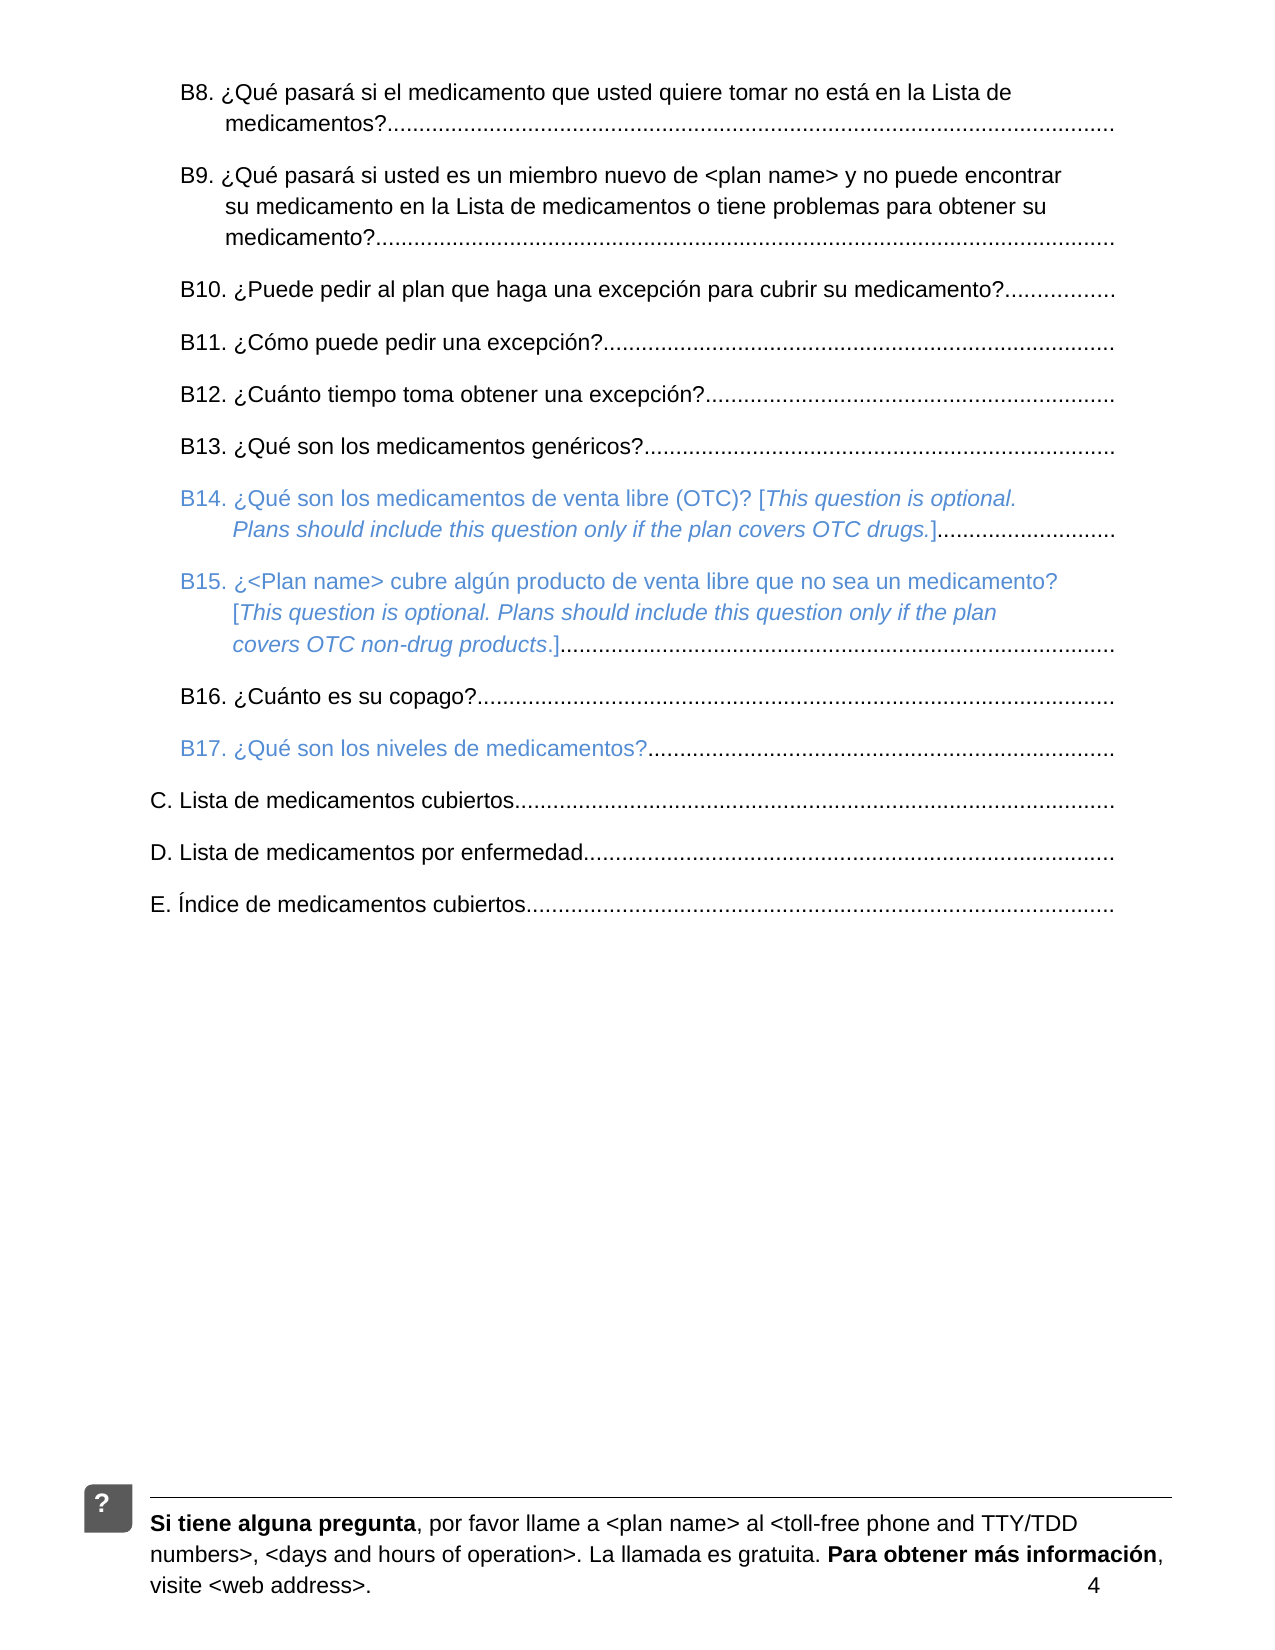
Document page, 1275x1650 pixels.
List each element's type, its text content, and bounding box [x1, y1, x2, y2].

text B10. ¿Puede pedir al plan que haga una excepción para cubrir su medicamento? 12 [180, 273, 1068, 304]
text B13. ¿Qué son los medicamentos genéricos? 12 [180, 429, 1068, 460]
text B8. ¿Qué pasará si el medicamento que usted quiere tomar no está en la Lista de medicamentos? 10 [180, 75, 1068, 137]
text B17. ¿Qué son los niveles de medicamentos? 14 [180, 731, 1068, 762]
text B9. ¿Qué pasará si usted es un miembro nuevo de <plan name> y no puede encontrar su medicamento en la Lista de medicamentos o tiene problemas para obtener su medicamento? 11 [180, 158, 1068, 252]
text E. Índice de medicamentos cubiertos 20 [150, 887, 1068, 919]
text B14. ¿Qué son los medicamentos de venta libre (OTC)? [This question is optional. Plans should include this question only if the plan covers OTC drugs.] 13 [180, 481, 1068, 544]
text B16. ¿Cuánto es su copago? 13 [180, 679, 1068, 710]
text B15. ¿<Plan name> cubre algún producto de venta libre que no sea un medicamento? [This question is optional. Plans should include this question only if the plan covers OTC non-drug products.] 13 [180, 564, 1068, 658]
text B12. ¿Cuánto tiempo toma obtener una excepción? 12 [180, 377, 1068, 408]
text B11. ¿Cómo puede pedir una excepción? 12 [180, 325, 1068, 356]
text C. Lista de medicamentos cubiertos 14 [150, 783, 1068, 814]
text D. Lista de medicamentos por enfermedad 15 [150, 835, 1068, 867]
